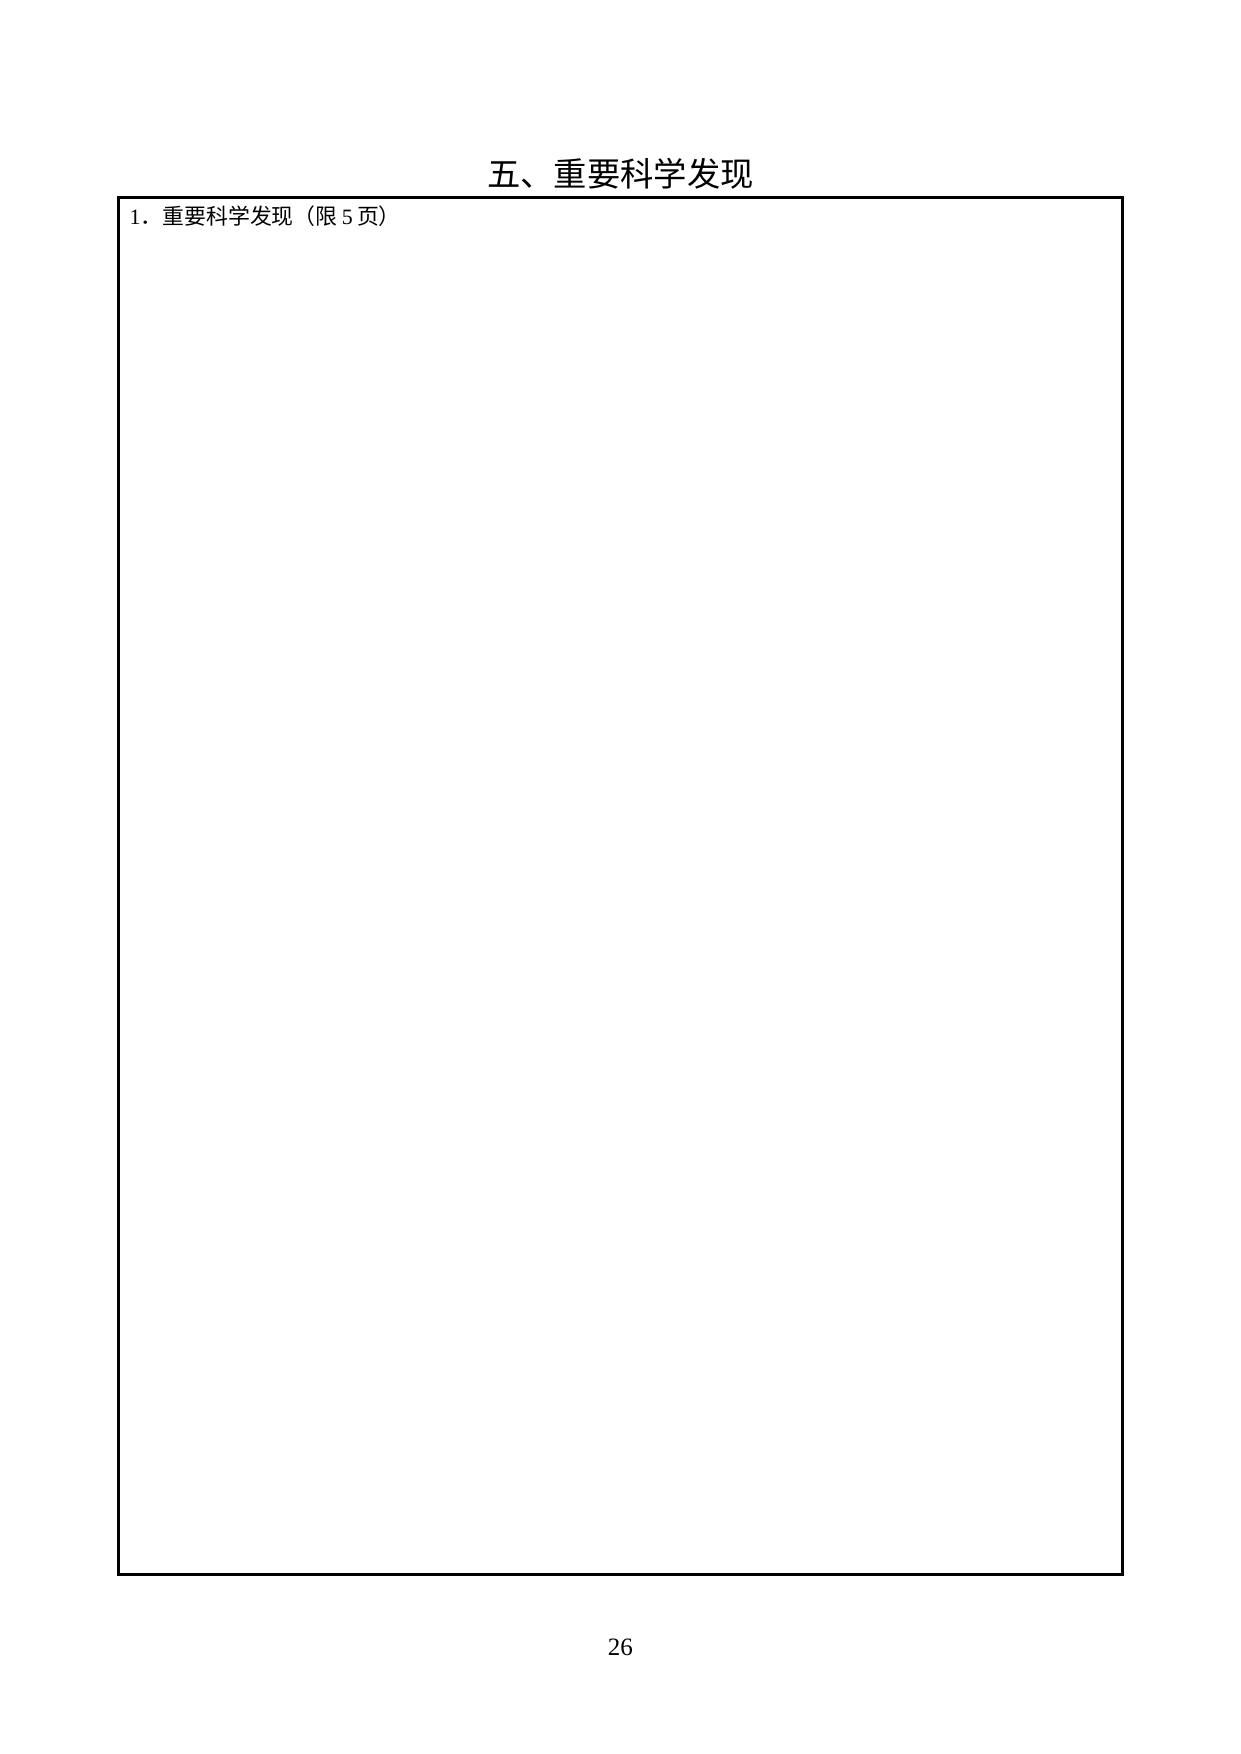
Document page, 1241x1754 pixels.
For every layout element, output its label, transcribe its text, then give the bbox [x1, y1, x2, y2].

table_header 1．重要科学发现（限5页） [120, 199, 1121, 1572]
subtitle 五、重要科学发现 [148, 148, 1092, 196]
